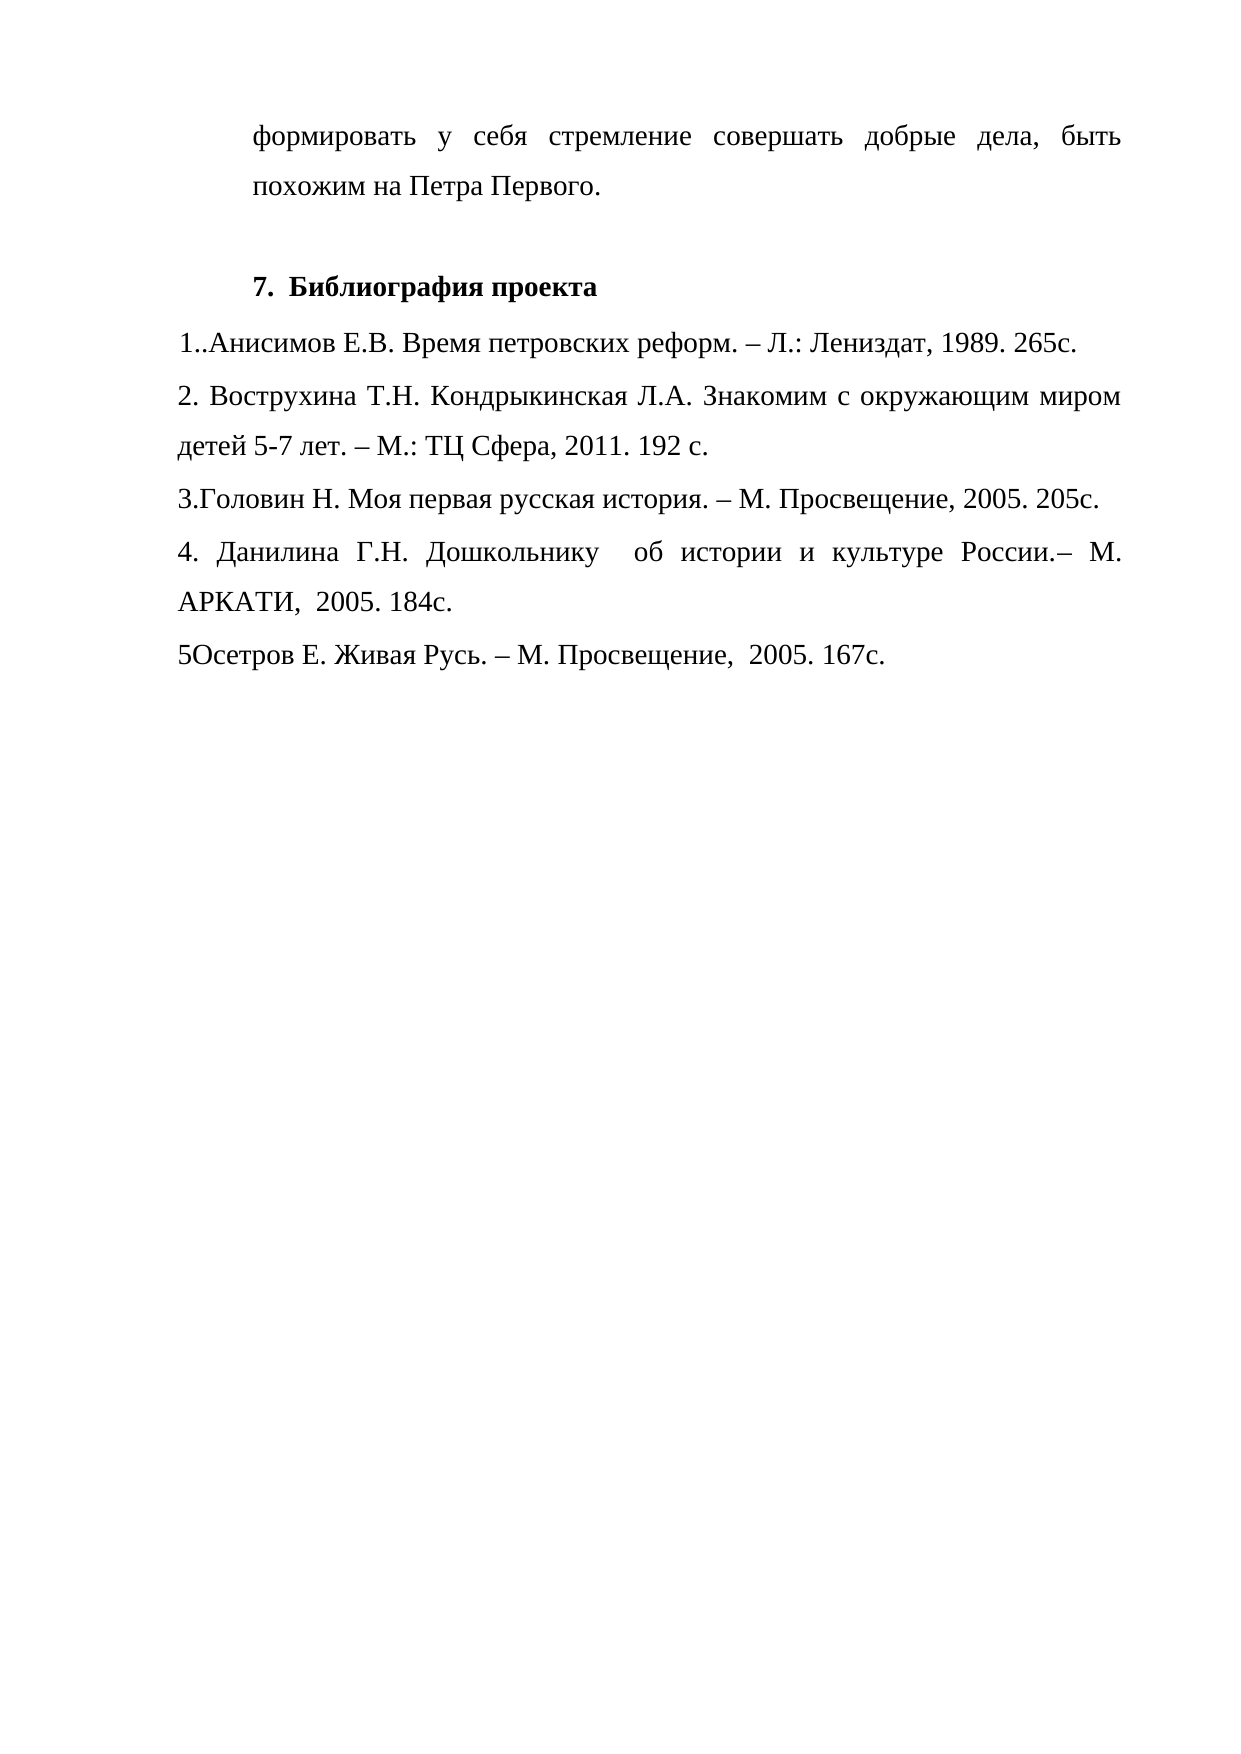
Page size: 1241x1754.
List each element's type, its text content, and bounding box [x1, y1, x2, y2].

text 5Осетров Е. Живая Русь. – М. Просвещение, 2005. 167с. [177, 637, 1122, 671]
text 4. Данилина Г.Н. Дошкольнику об истории и культуре России.– М. АРКАТИ, 2005. 184с. [177, 534, 1122, 618]
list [215, 118, 1122, 202]
text 2. Вострухина Т.Н. Кондрыкинская Л.А. Знакомим с окружающим миром детей 5-7 лет. – М.: ТЦ Сфера, 2011. 192 с. [177, 378, 1122, 462]
text 1..Анисимов Е.В. Время петровских реформ. – Л.: Лениздат, 1989. 265с. [179, 325, 1122, 358]
list 7. Библиография проекта [252, 269, 1122, 303]
text 3.Головин Н. Моя первая русская история. – М. Просвещение, 2005. 205с. [177, 481, 1122, 514]
